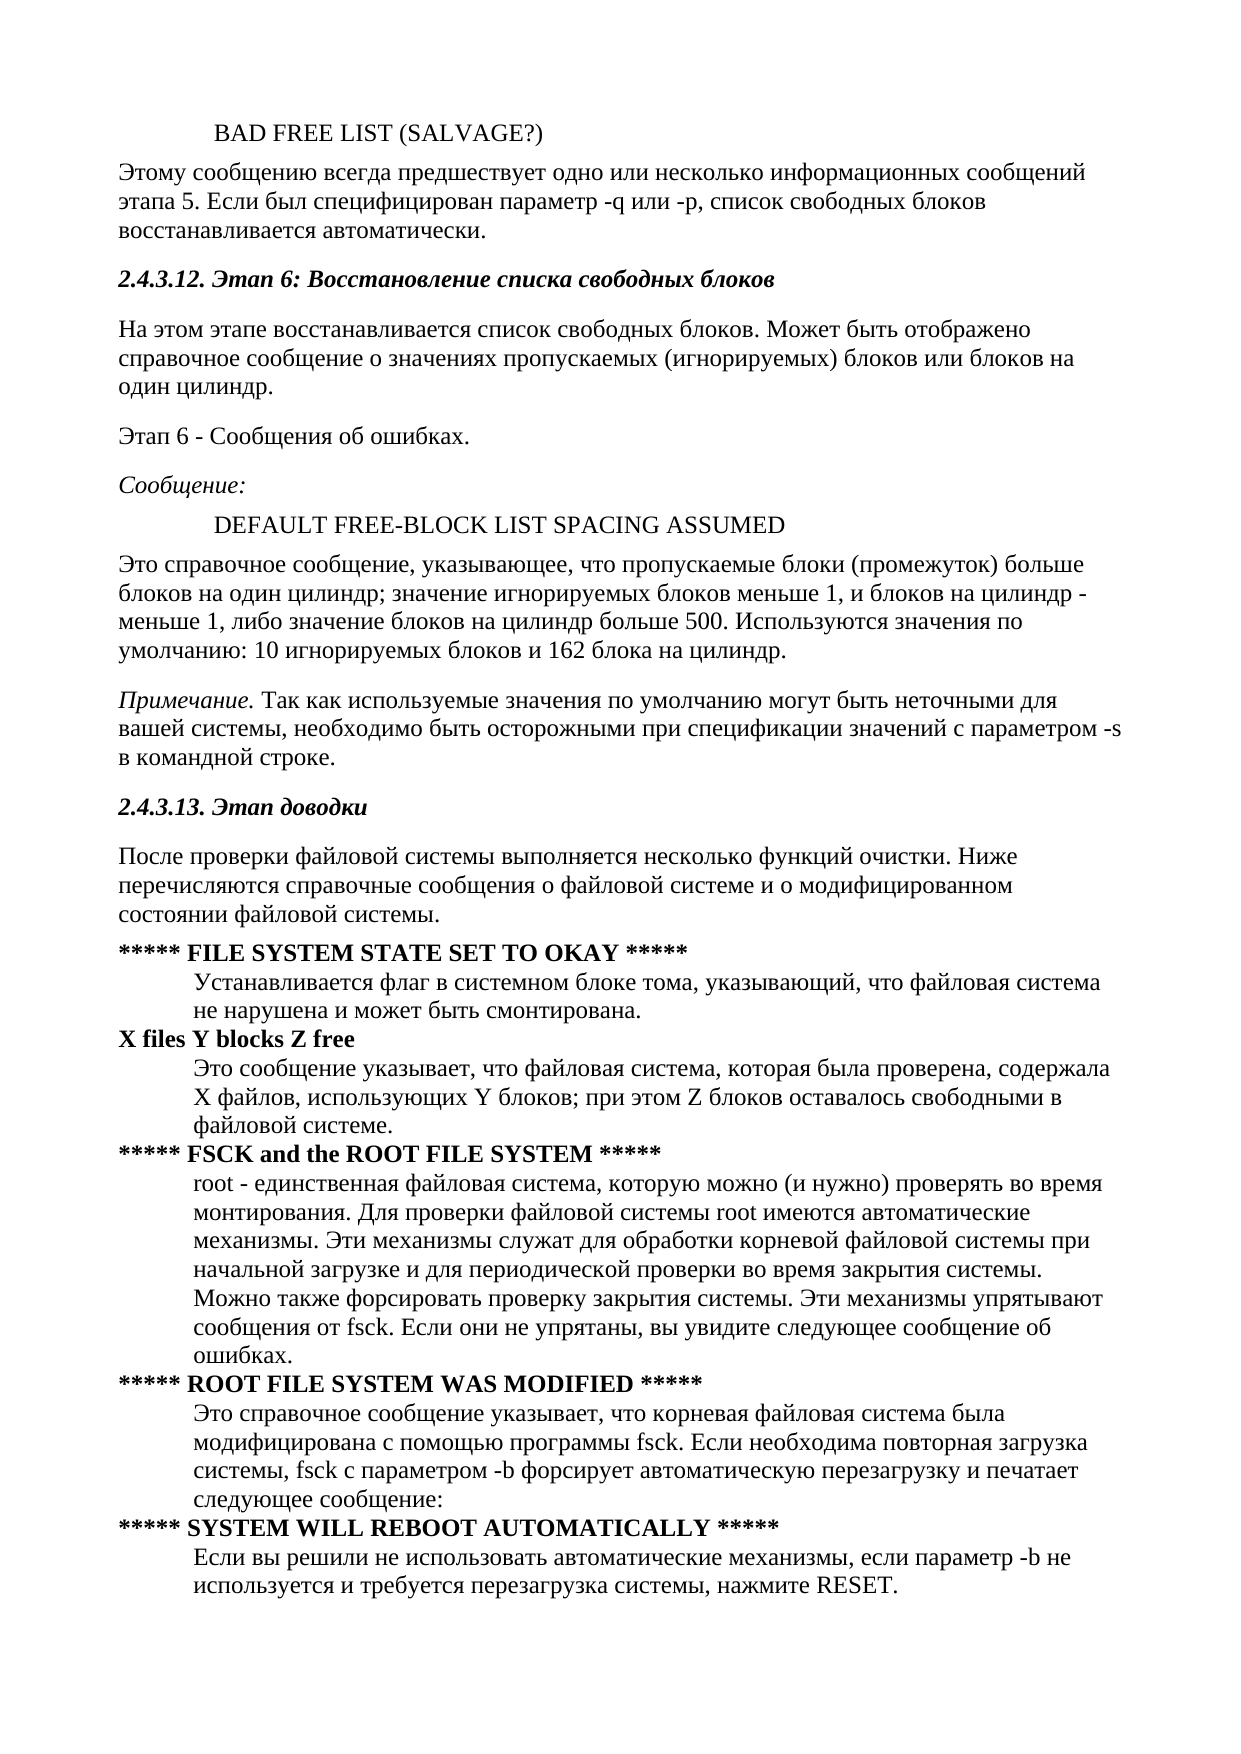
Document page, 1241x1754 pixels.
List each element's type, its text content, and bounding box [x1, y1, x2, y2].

text DEFAULT FREE-BLOCK LIST SPACING ASSUMED [118, 510, 1122, 538]
text Это справочное сообщение, указывающее, что пропускаемые блоки (промежуток) больше блоков на один цилиндр; значение игнорируемых блоков меньше 1, и блоков на цилиндр - меньше 1, либо значение блоков на цилиндр больше 500. Используются значения по умолчанию: 10 игнорируемых блоков и 162 блока на цилиндр. [118, 549, 1122, 664]
text Примечание. Так как используемые значения по умолчанию могут быть неточными для вашей системы, необходимо быть осторожными при спецификации значений с параметром -s в командной строке. [118, 685, 1122, 771]
subtitle 2.4.3.13. Этап доводки [118, 792, 1122, 821]
text Этап 6 - Сообщения об ошибках. [118, 421, 1122, 450]
text Это справочное сообщение указывает, что корневая файловая система была модифицирована с помощью программы fsck. Если необходима повторная загрузка системы, fsck с параметром -b форсирует автоматическую перезагрузку и печатает следующее сообщение: [193, 1398, 1122, 1513]
text Сообщение: [118, 471, 1122, 499]
text После проверки файловой системы выполняется несколько функций очистки. Ниже перечисляются справочные сообщения о файловой системе и о модифицированном состоянии файловой системы. [118, 841, 1122, 928]
text Это сообщение указывает, что файловая система, которая была проверена, содержала X файлов, использующих Y блоков; при этом Z блоков оставалось свободными в файловой системе. [193, 1053, 1122, 1139]
text ***** SYSTEM WILL REBOOT AUTOMATICALLY ***** [118, 1513, 1122, 1542]
text X files Y blocks Z free [118, 1024, 1122, 1053]
text ***** FILE SYSTEM STATE SET TO OKAY ***** [118, 938, 1122, 967]
text root - единственная файловая система, которую можно (и нужно) проверять во время монтирования. Для проверки файловой системы root имеются автоматические механизмы. Эти механизмы служат для обработки корневой файловой системы при начальной загрузке и для периодической проверки во время закрытия системы. Можно также форсировать проверку закрытия системы. Эти механизмы упрятывают сообщения от fsck. Если они не упрятаны, вы увидите следующее сообщение об ошибках. [193, 1168, 1122, 1369]
text BAD FREE LIST (SALVAGE?) [118, 118, 1122, 147]
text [193, 1542, 1122, 1599]
text Устанавливается флаг в системном блоке тома, указывающий, что файловая система не нарушена и может быть смонтирована. [193, 967, 1122, 1024]
text На этом этапе восстанавливается список свободных блоков. Может быть отображено справочное сообщение о значениях пропускаемых (игнорируемых) блоков или блоков на один цилиндр. [118, 314, 1122, 400]
subtitle 2.4.3.12. Этап 6: Восстановление списка свободных блоков [118, 264, 1122, 293]
text Этому сообщению всегда предшествует одно или несколько информационных сообщений этапа 5. Если был специфицирован параметр -q или -p, список свободных блоков восстанавливается автоматически. [118, 157, 1122, 243]
text ***** FSCK and the ROOT FILE SYSTEM ***** [118, 1139, 1122, 1168]
text ***** ROOT FILE SYSTEM WAS MODIFIED ***** [118, 1369, 1122, 1398]
